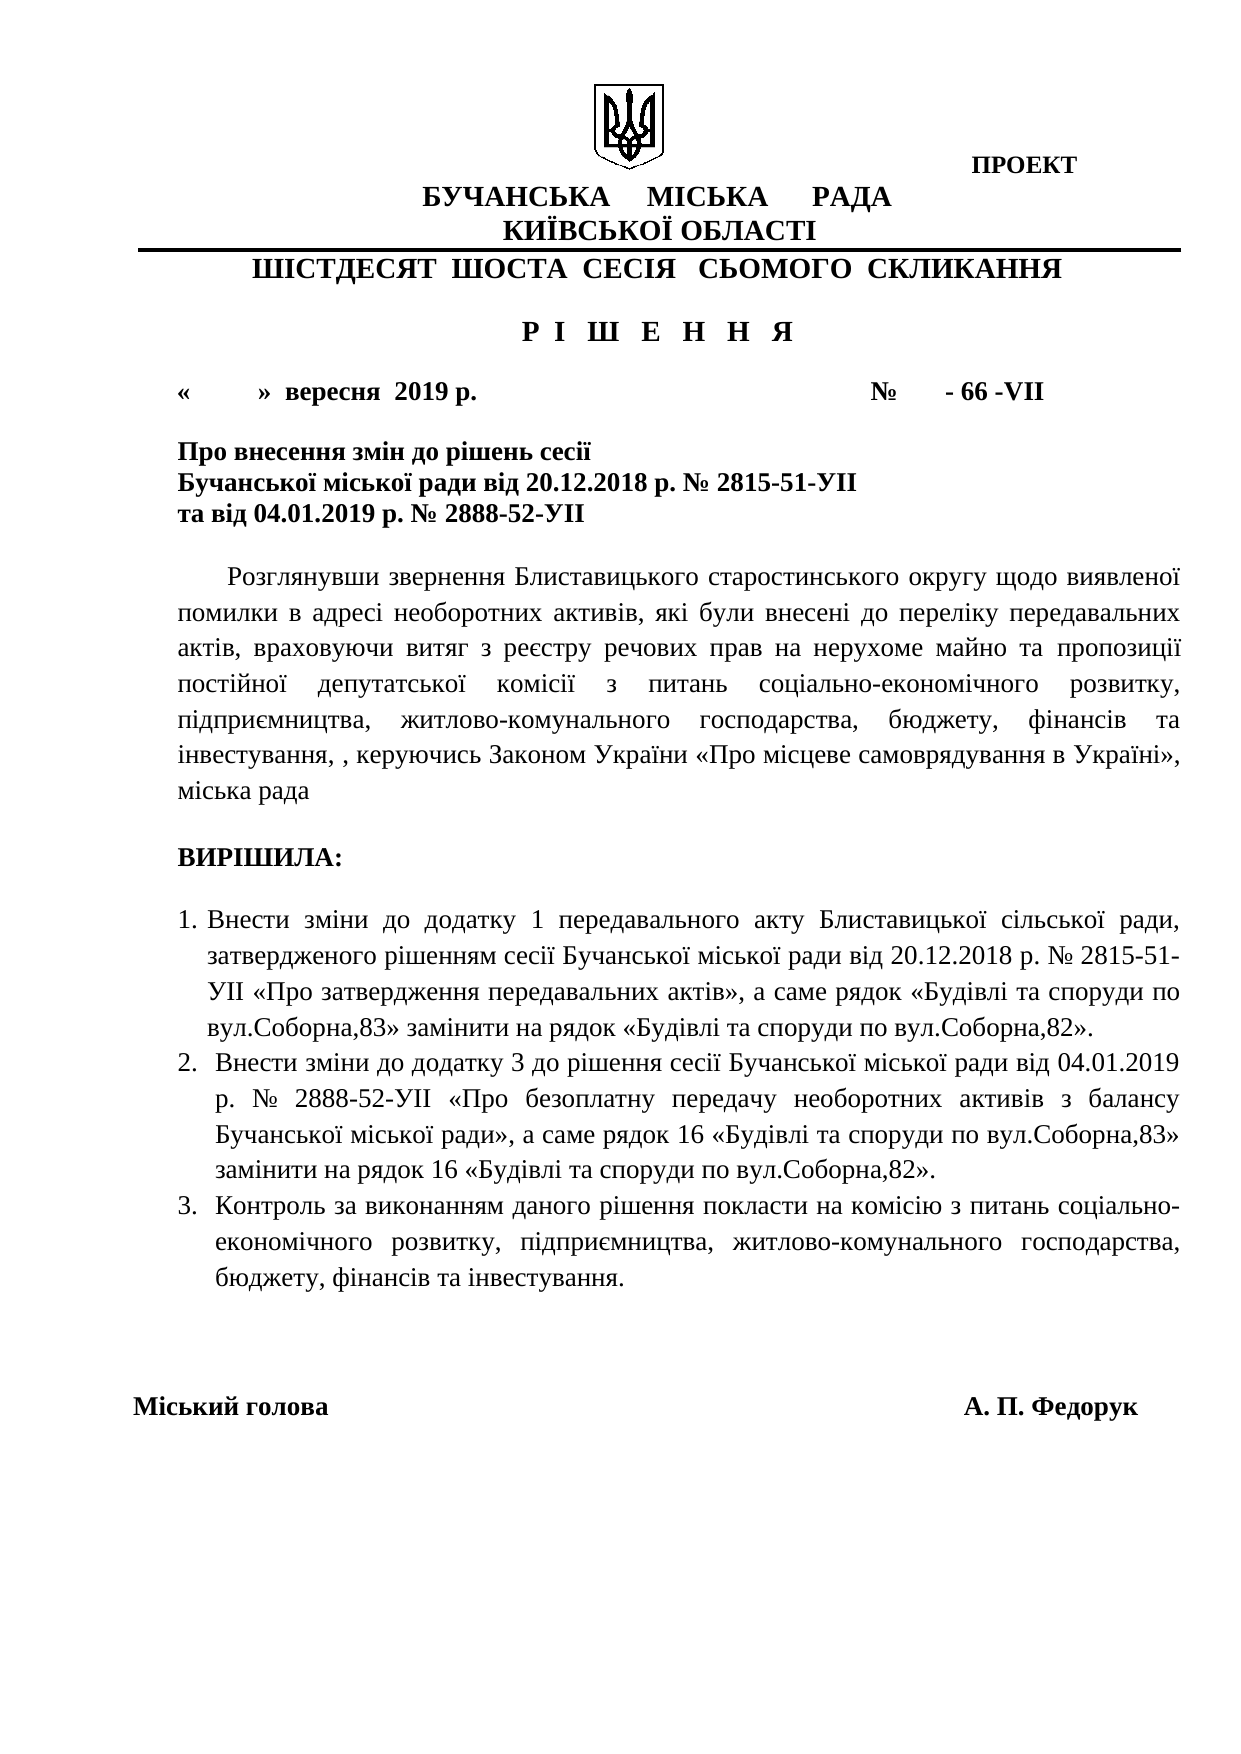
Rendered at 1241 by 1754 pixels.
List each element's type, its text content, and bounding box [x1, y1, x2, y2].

text БУЧАНСЬКА МІСЬКА РАДА [133, 179, 1181, 213]
text Бучанської міської ради від 20.12.2018 р. № 2815-51-УІІ [177, 466, 1181, 498]
text КИЇВСЬКОЇ ОБЛАСТІ [138, 213, 1181, 248]
list Внести зміни до додатку 1 передавального акту Блиставицької сільської ради, затвердженого рішенням сесії Бучанської міської ради від 20.12.2018 р. № 2815-51-УІІ «Про затвердження передавальних актів», а саме рядок «Будівлі та споруди по вул.Соборна,83» замінити на рядок «Будівлі та споруди по вул.Соборна,82». [177, 903, 1181, 1042]
list Внести зміни до додатку 3 до рішення сесії Бучанської міської ради від 04.01.2019 р. № 2888-52-УІІ «Про безоплатну передачу необоротних активів з балансу Бучанської міської ради», а саме рядок 16 «Будівлі та споруди по вул.Соборна,83» замінити на рядок 16 «Будівлі та споруди по вул.Соборна,82». [177, 1046, 1181, 1185]
text та від 04.01.2019 р. № 2888-52-УІІ [177, 498, 1181, 529]
text « » вересня 2019 р. № - 66 -VІІ [133, 375, 1181, 407]
text Міський голова А. П. Федорук [133, 1390, 1181, 1421]
text Розглянувши звернення Блиставицького старостинського округу щодо виявленої помилки в адресі необоротних активів, які були внесені до переліку передавальних актів, враховуючи витяг з реєстру речових прав на нерухоме майно та пропозиції постійної депутатської комісії з питань соціально-економічного розвитку, підприємництва, житлово-комунального господарства, бюджету, фінансів та інвестування, , керуючись Законом України «Про місцеве самоврядування в Україні», міська рада [177, 560, 1181, 805]
text Р І Ш Е Н Н Я [133, 314, 1181, 347]
text ШІСТДЕСЯТ ШОСТА СЕСІЯ СЬОМОГО СКЛИКАННЯ [133, 252, 1181, 285]
text ВИРІШИЛА: [177, 841, 1181, 872]
list Контроль за виконанням даного рішення покласти на комісію з питань соціально-економічного розвитку, підприємництва, житлово-комунального господарства, бюджету, фінансів та інвестування. [177, 1189, 1181, 1292]
text ПРОЕКТ [133, 78, 1181, 179]
text Про внесення змін до рішень сесії [177, 435, 1181, 466]
